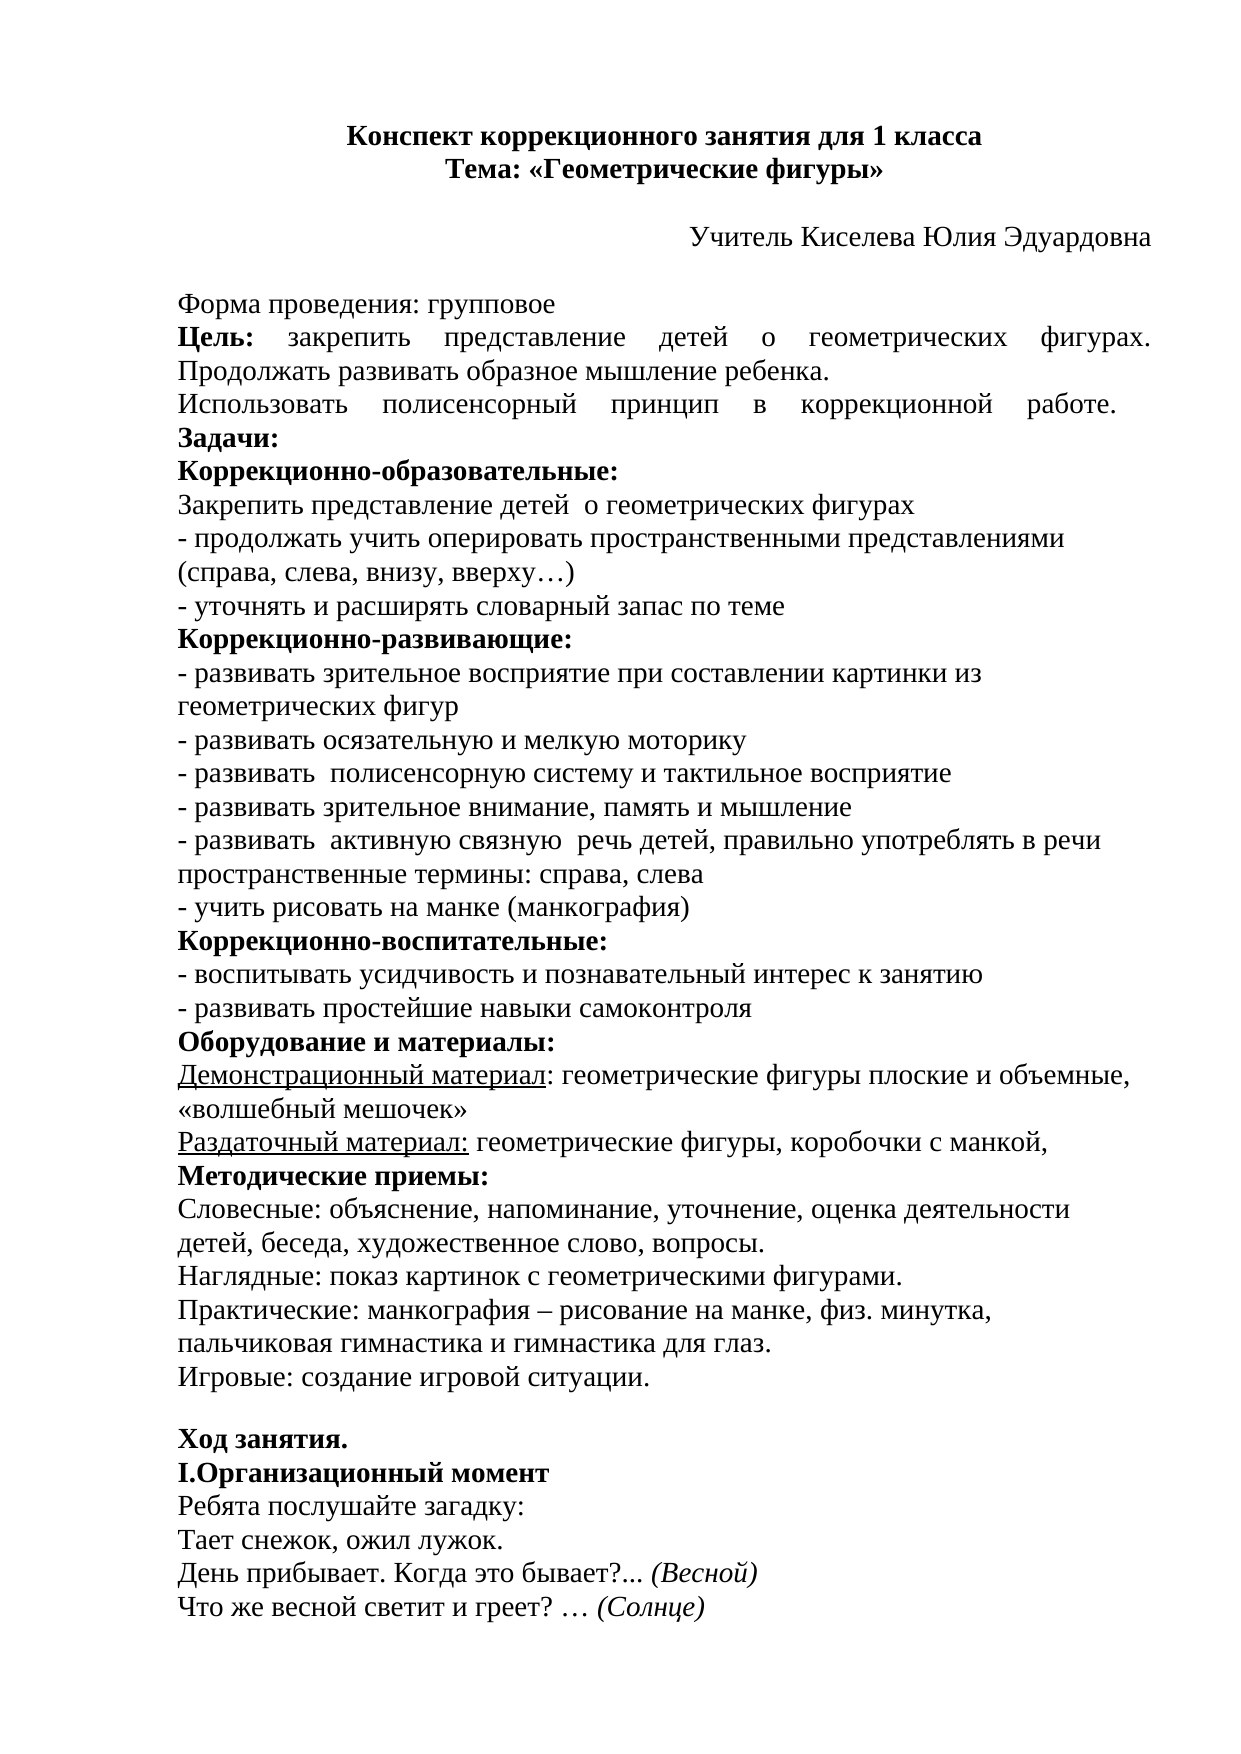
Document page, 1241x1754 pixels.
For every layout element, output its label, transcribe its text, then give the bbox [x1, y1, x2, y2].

text Тема: «Геометрические фигуры» [177, 152, 1152, 185]
text I.Организационный момент [177, 1455, 1152, 1488]
text Что же весной светит и греет? … (Солнце) [177, 1589, 1152, 1623]
text Конспект коррекционного занятия для 1 класса [177, 118, 1152, 152]
text Учитель Киселева Юлия Эдуардовна [177, 219, 1152, 252]
text Ребята послушайте загадку: [177, 1488, 1152, 1522]
text День прибывает. Когда это бывает?... (Весной) [177, 1556, 1152, 1589]
text - развивать зрительное внимание, память и мышление [177, 789, 1152, 822]
text Демонстрационный материал: геометрические фигуры плоские и объемные, «волшебный мешочек» [177, 1057, 1152, 1124]
text Словесные: объяснение, напоминание, уточнение, оценка деятельности детей, беседа, художественное слово, вопросы. Наглядные: показ картинок с геометрическими фигурами. Практические: манкография – рисование на манке, физ. минутка, пальчиковая гимнастика и гимнастика для глаз. Игровые: создание игровой ситуации. [177, 1191, 1152, 1421]
text Форма проведения: групповое [177, 286, 1152, 319]
text - развивать простейшие навыки самоконтроля Оборудование и материалы: [177, 990, 1152, 1057]
text Цель: закрепить представление детей о геометрических фигурах. Продолжать развивать образное мышление ребенка. [177, 319, 1152, 386]
text - развивать активную связную речь детей, правильно употреблять в речи пространственные термины: справа, слева [177, 822, 1152, 889]
text Ход занятия. [177, 1421, 1152, 1455]
text - развивать осязательную и мелкую моторику - развивать полисенсорную систему и тактильное восприятие [177, 722, 1152, 789]
text - уточнять и расширять словарный запас по теме Коррекционно-развивающие: - развивать зрительное восприятие при составлении картинки из геометрических фигур [177, 588, 1152, 722]
text - учить рисовать на манке (манкография) Коррекционно-воспитательные: - воспитывать усидчивость и познавательный интерес к занятию [177, 889, 1152, 990]
text Тает снежок, ожил лужок. [177, 1522, 1152, 1556]
text Использовать полисенсорный принцип в коррекционной работе. Задачи: Коррекционно-образовательные: [177, 386, 1152, 487]
text Раздаточный материал: геометрические фигуры, коробочки с манкой, Методические приемы: [177, 1124, 1152, 1191]
text Закрепить представление детей о геометрических фигурах - продолжать учить оперировать пространственными представлениями (справа, слева, внизу, вверху…) [177, 487, 1152, 588]
